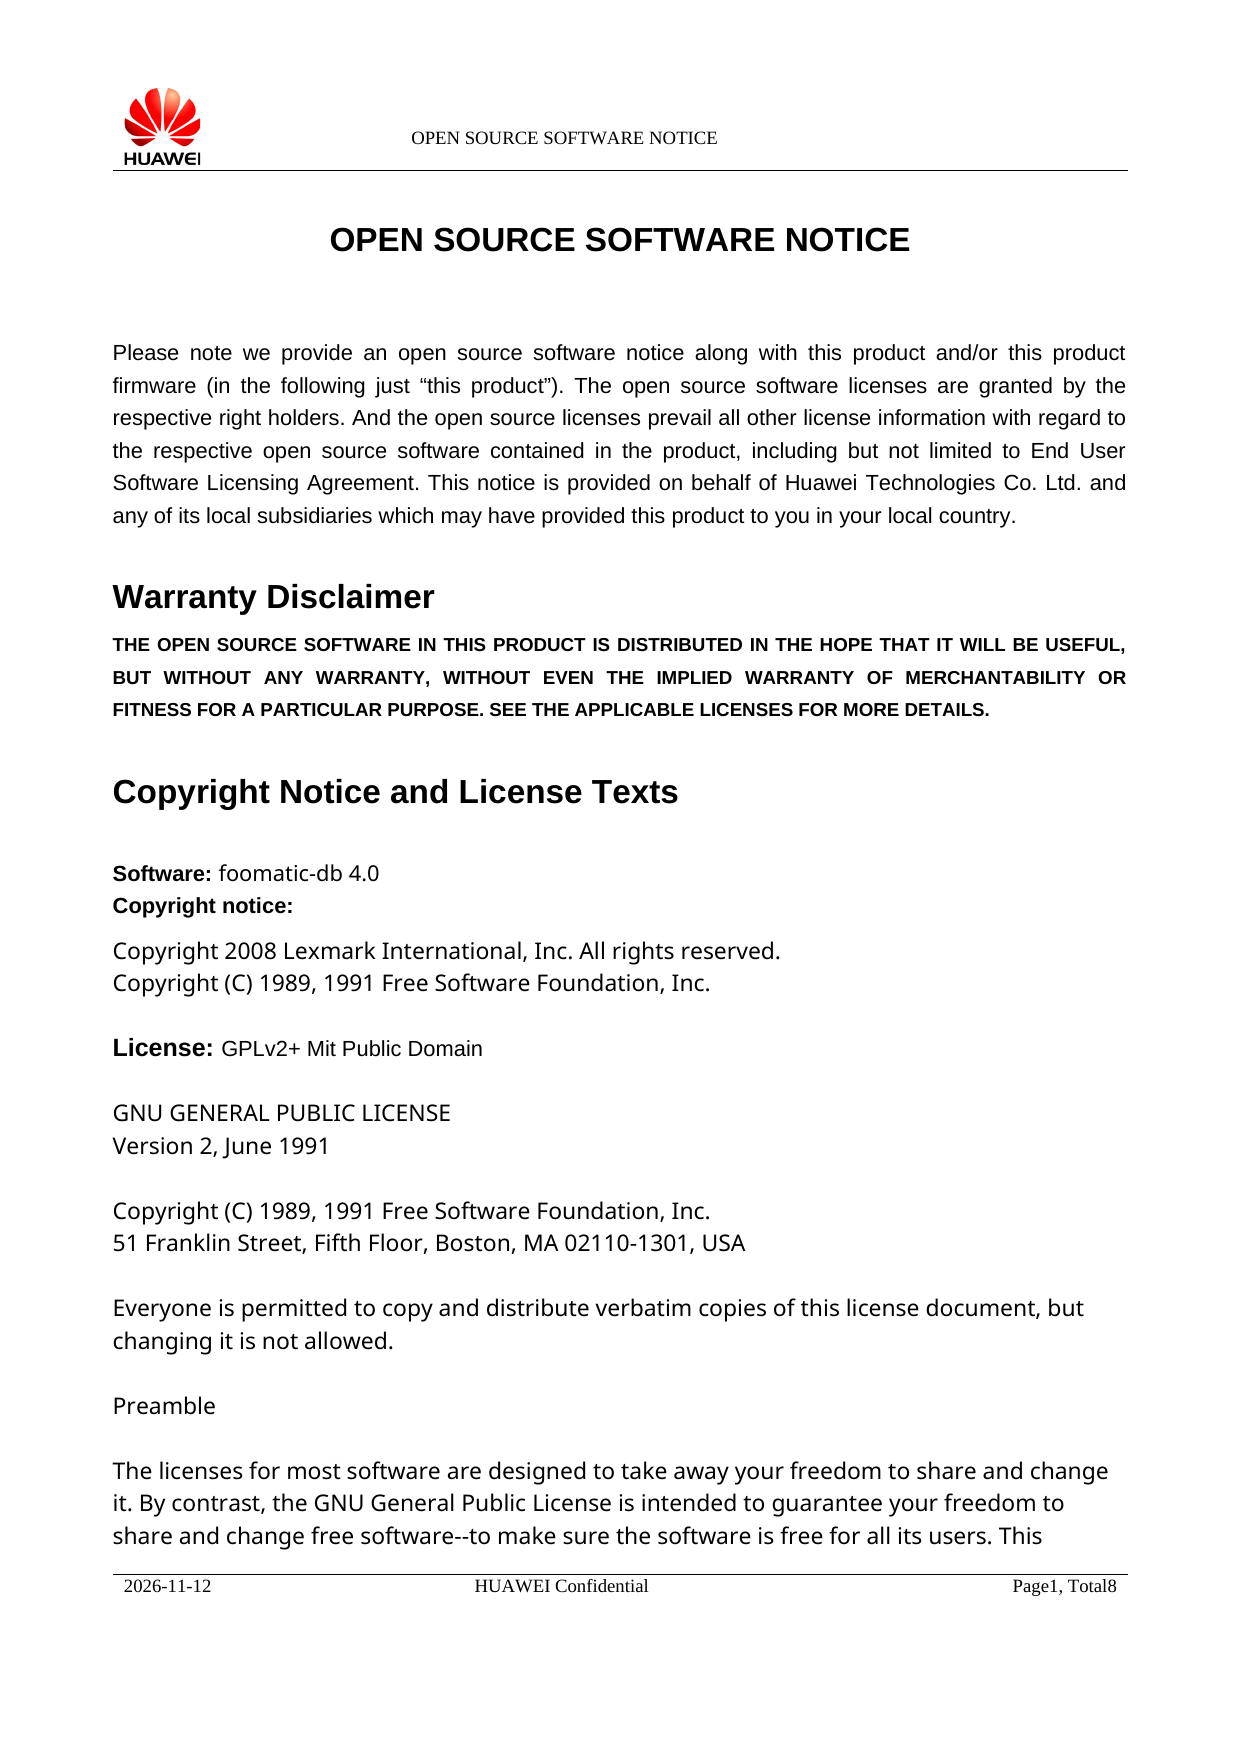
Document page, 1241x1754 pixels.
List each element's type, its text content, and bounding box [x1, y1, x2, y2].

picture [124, 88, 201, 165]
text Please note we provide an open source software notice along with this product and/or this product firmware (in the following just “this product”). The open source software licenses are granted by the respective right holders. And the open source licenses prevail all other license information with regard to the respective open source software contained in the product, including but not limited to End User Software Licensing Agreement. This notice is provided on behalf of Huawei Technologies Co. Ltd. and any of its local subsidiaries which may have provided this product to you in your local country. [112, 336, 1128, 531]
text GNU GENERAL PUBLIC LICENSE [112, 1096, 1128, 1129]
text The open source software in this product is distributed in the hope that it will be useful, but WITHOUT ANY WARRANTY, without even the implied warranty of MERCHANTABILITY or FITNESS FOR A PARTICULAR PURPOSE. See the applicable licenses for more details. [112, 629, 1128, 726]
text OPEN SOURCE SOFTWARE NOTICE [112, 206, 1128, 271]
text Everyone is permitted to copy and distribute verbatim copies of this license document, but changing it is not allowed. [112, 1291, 1128, 1356]
text Preamble [112, 1389, 1128, 1421]
text Version 2, June 1991 [112, 1129, 1128, 1161]
text 51 Franklin Street, Fifth Floor, Boston, MA 02110-1301, USA [112, 1226, 1128, 1259]
title Software: foomatic-db 4.0 [112, 856, 1128, 889]
text Copyright 2008 Lexmark International, Inc. All rights reserved. Copyright (C) 1989, 1991 Free Software Foundation, Inc. [112, 934, 1128, 1031]
text Warranty Disclaimer [112, 564, 1128, 629]
text Copyright Notice and License Texts [112, 759, 1128, 824]
text Copyright (C) 1989, 1991 Free Software Foundation, Inc. [112, 1194, 1128, 1226]
text License: GPLv2+ Mit Public Domain [112, 1031, 1128, 1064]
text Copyright notice: [112, 889, 1128, 921]
